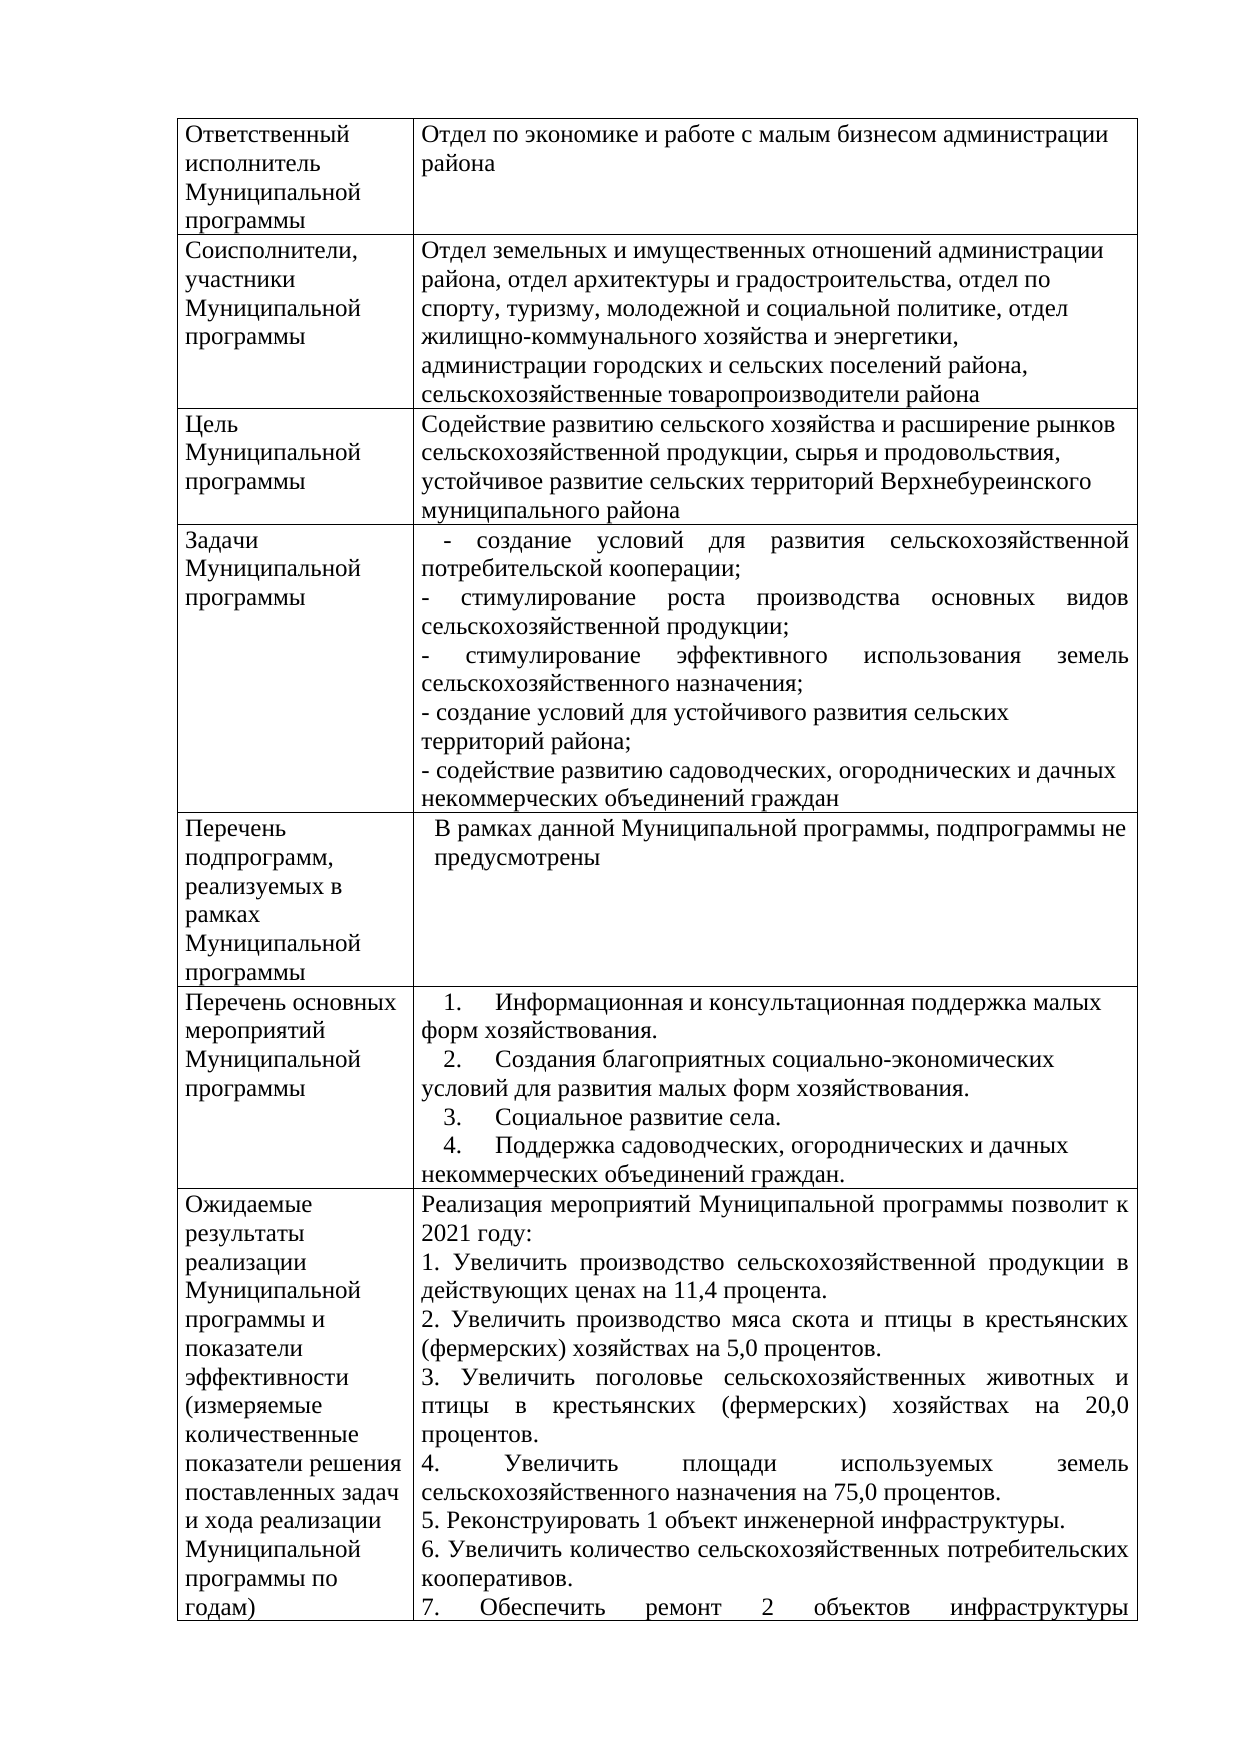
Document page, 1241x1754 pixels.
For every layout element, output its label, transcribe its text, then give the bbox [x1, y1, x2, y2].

table_cell Соисполнители, участники Муниципальной программы [178, 235, 413, 408]
table_cell Отдел по экономике и работе с малым бизнесом администрации района [414, 119, 1137, 234]
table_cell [178, 1189, 413, 1620]
table_cell Отдел земельных и имущественных отношений администрации района, отдел архитектуры и градостроительства, отдел по спорту, туризму, молодежной и социальной политике, отдел жилищно-коммунального хозяйства и энергетики, администрации городских и сельских поселений района, сельскохозяйственные товаропроизводители района [414, 235, 1137, 408]
table_cell В рамках данной Муниципальной программы, подпрограммы не предусмотрены [414, 813, 1137, 986]
table_cell Содействие развитию сельского хозяйства и расширение рынков сельскохозяйственной продукции, сырья и продовольствия, устойчивое развитие сельских территорий Верхнебуреинского муниципального района [414, 409, 1137, 524]
table_cell Цель Муниципальной программы [178, 409, 413, 524]
table_cell Информационная и консультационная поддержка малых форм хозяйствования. Создания благоприятных социально-экономических условий для развития малых форм хозяйствования. Социальное развитие села. Поддержка садоводческих, огороднических и дачных некоммерческих объединений граждан. [414, 987, 1137, 1188]
table_cell Задачи Муниципальной программы [178, 525, 413, 812]
table_cell Ответственный исполнитель Муниципальной программы [178, 119, 413, 234]
table_cell Перечень основных мероприятий Муниципальной программы [178, 987, 413, 1188]
table_cell Перечень подпрограмм, реализуемых в рамках Муниципальной программы [178, 813, 413, 986]
table_cell - создание условий для развития сельскохозяйственной потребительской кооперации; - стимулирование роста производства основных видов сельскохозяйственной продукции; - стимулирование эффективного использования земель сельскохозяйственного назначения; - создание условий для устойчивого развития сельских территорий района; - содействие развитию садоводческих, огороднических и дачных некоммерческих объединений граждан [414, 525, 1137, 812]
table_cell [414, 1189, 1137, 1620]
